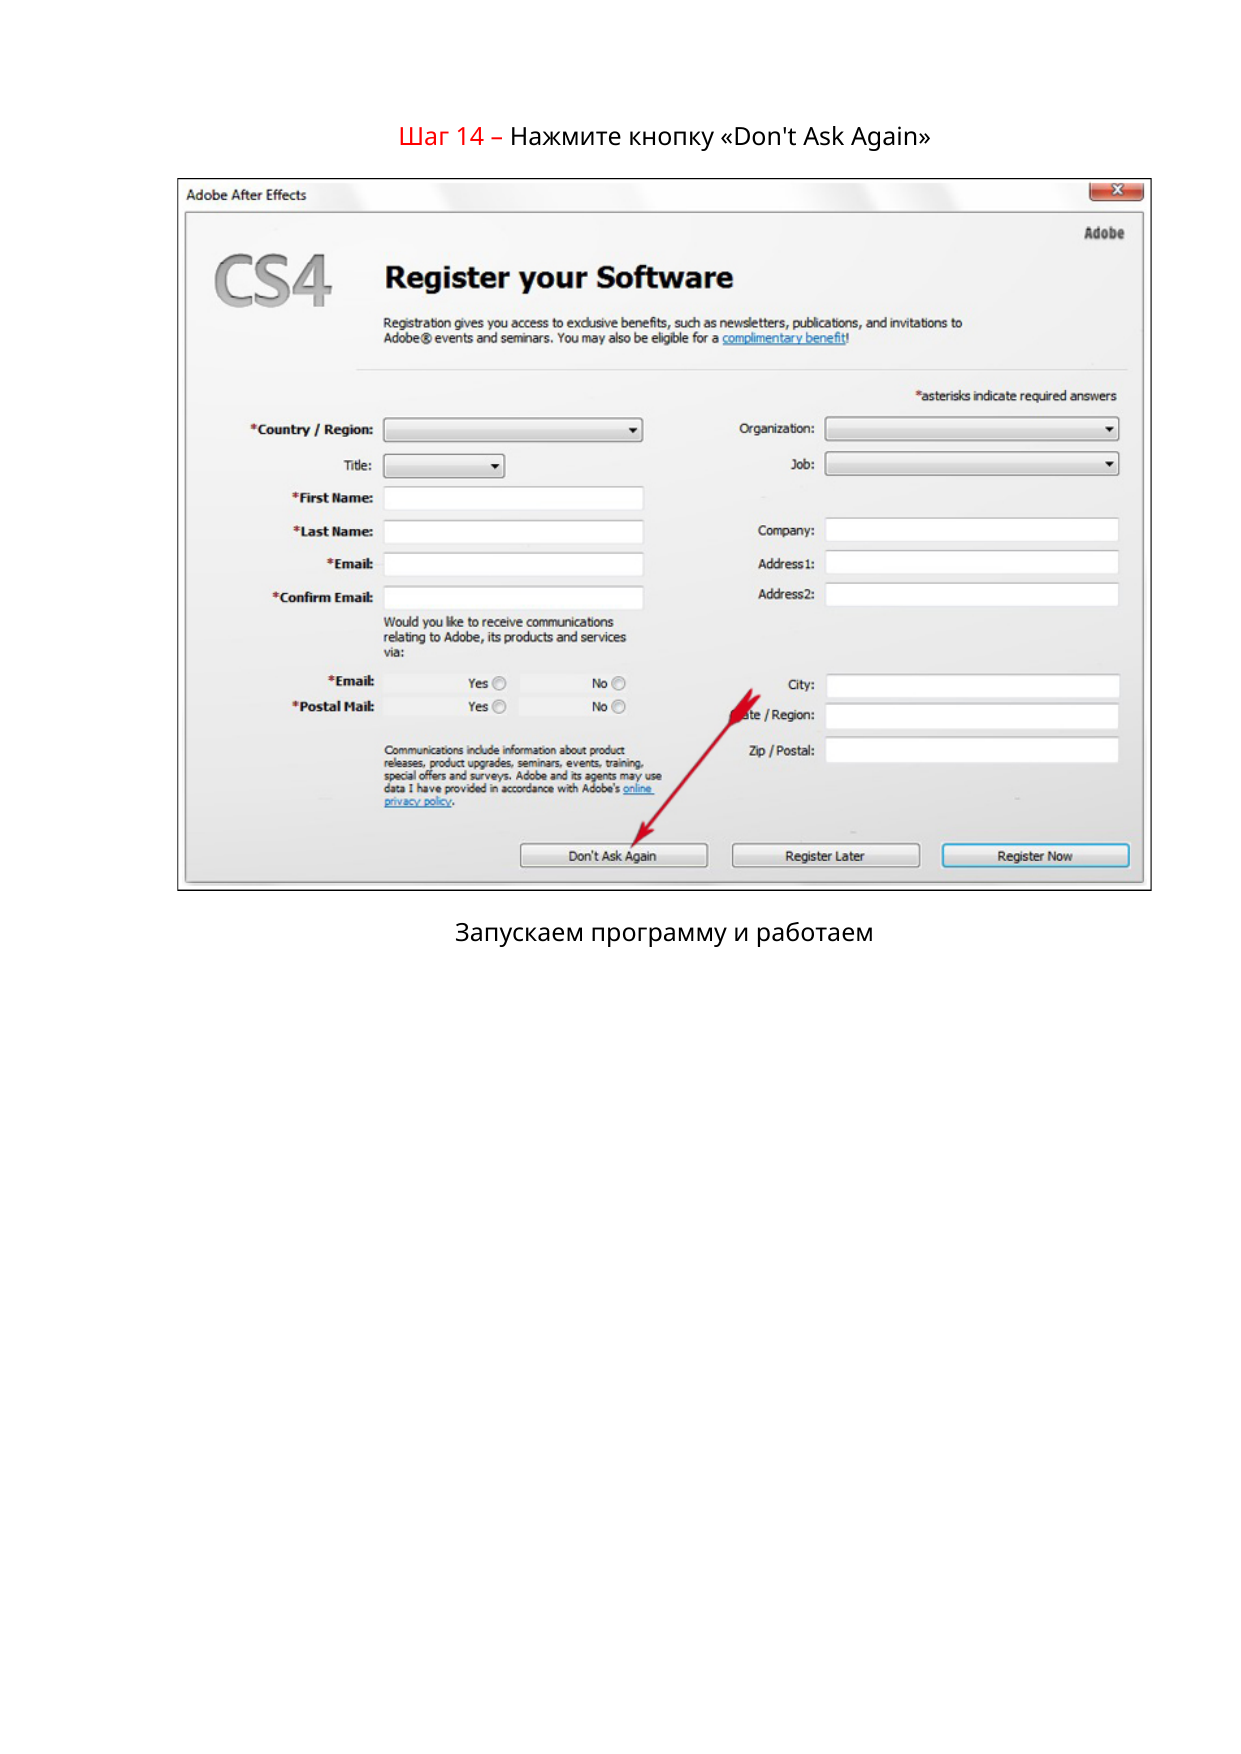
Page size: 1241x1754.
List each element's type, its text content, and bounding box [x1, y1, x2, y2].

text Запускаем программу и работаем [177, 915, 1152, 949]
picture [177, 178, 1152, 891]
text Шаг 14 – Нажмите кнопку «Don't Ask Again» [177, 118, 1152, 152]
